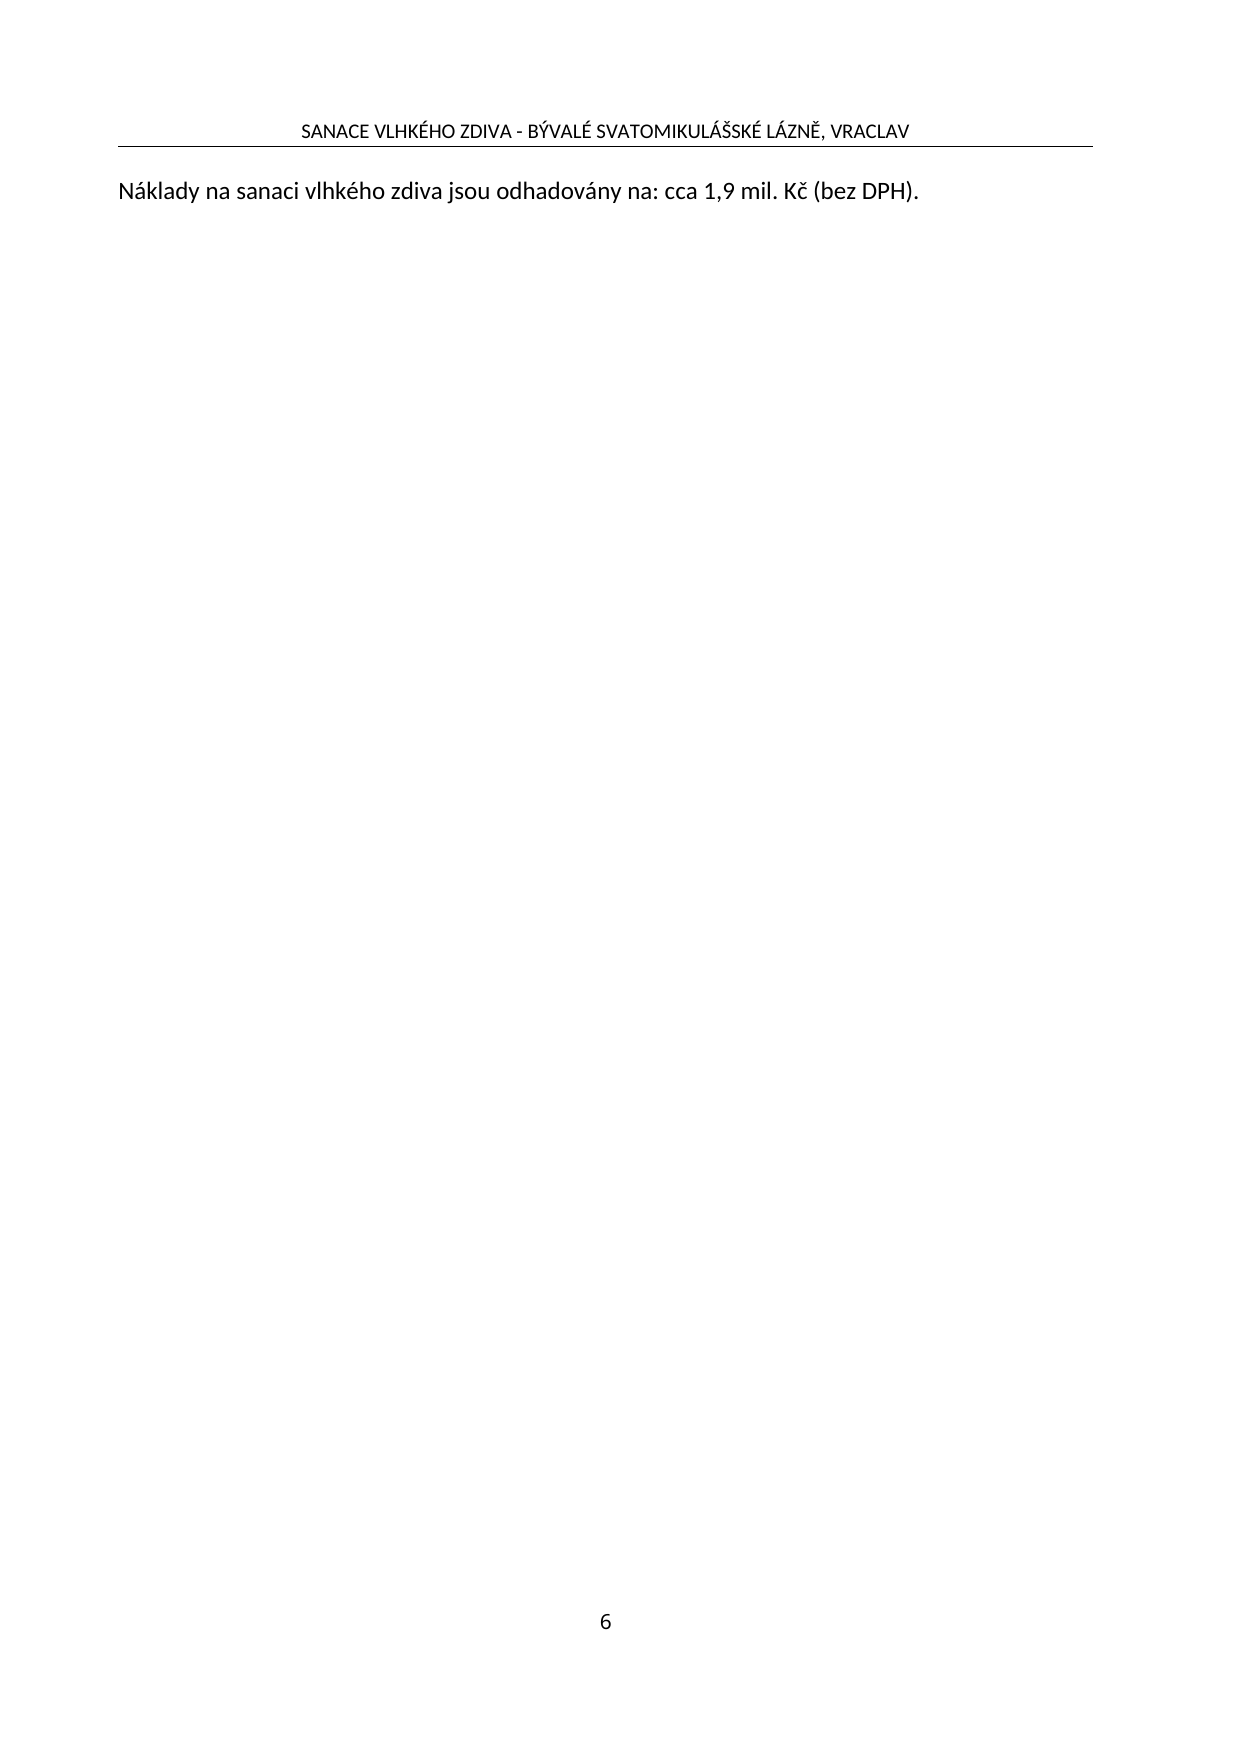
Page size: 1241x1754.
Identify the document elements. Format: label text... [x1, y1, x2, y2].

text Náklady na sanaci vlhkého zdiva jsou odhadovány na: cca 1,9 mil. Kč (bez DPH). [118, 175, 1093, 206]
